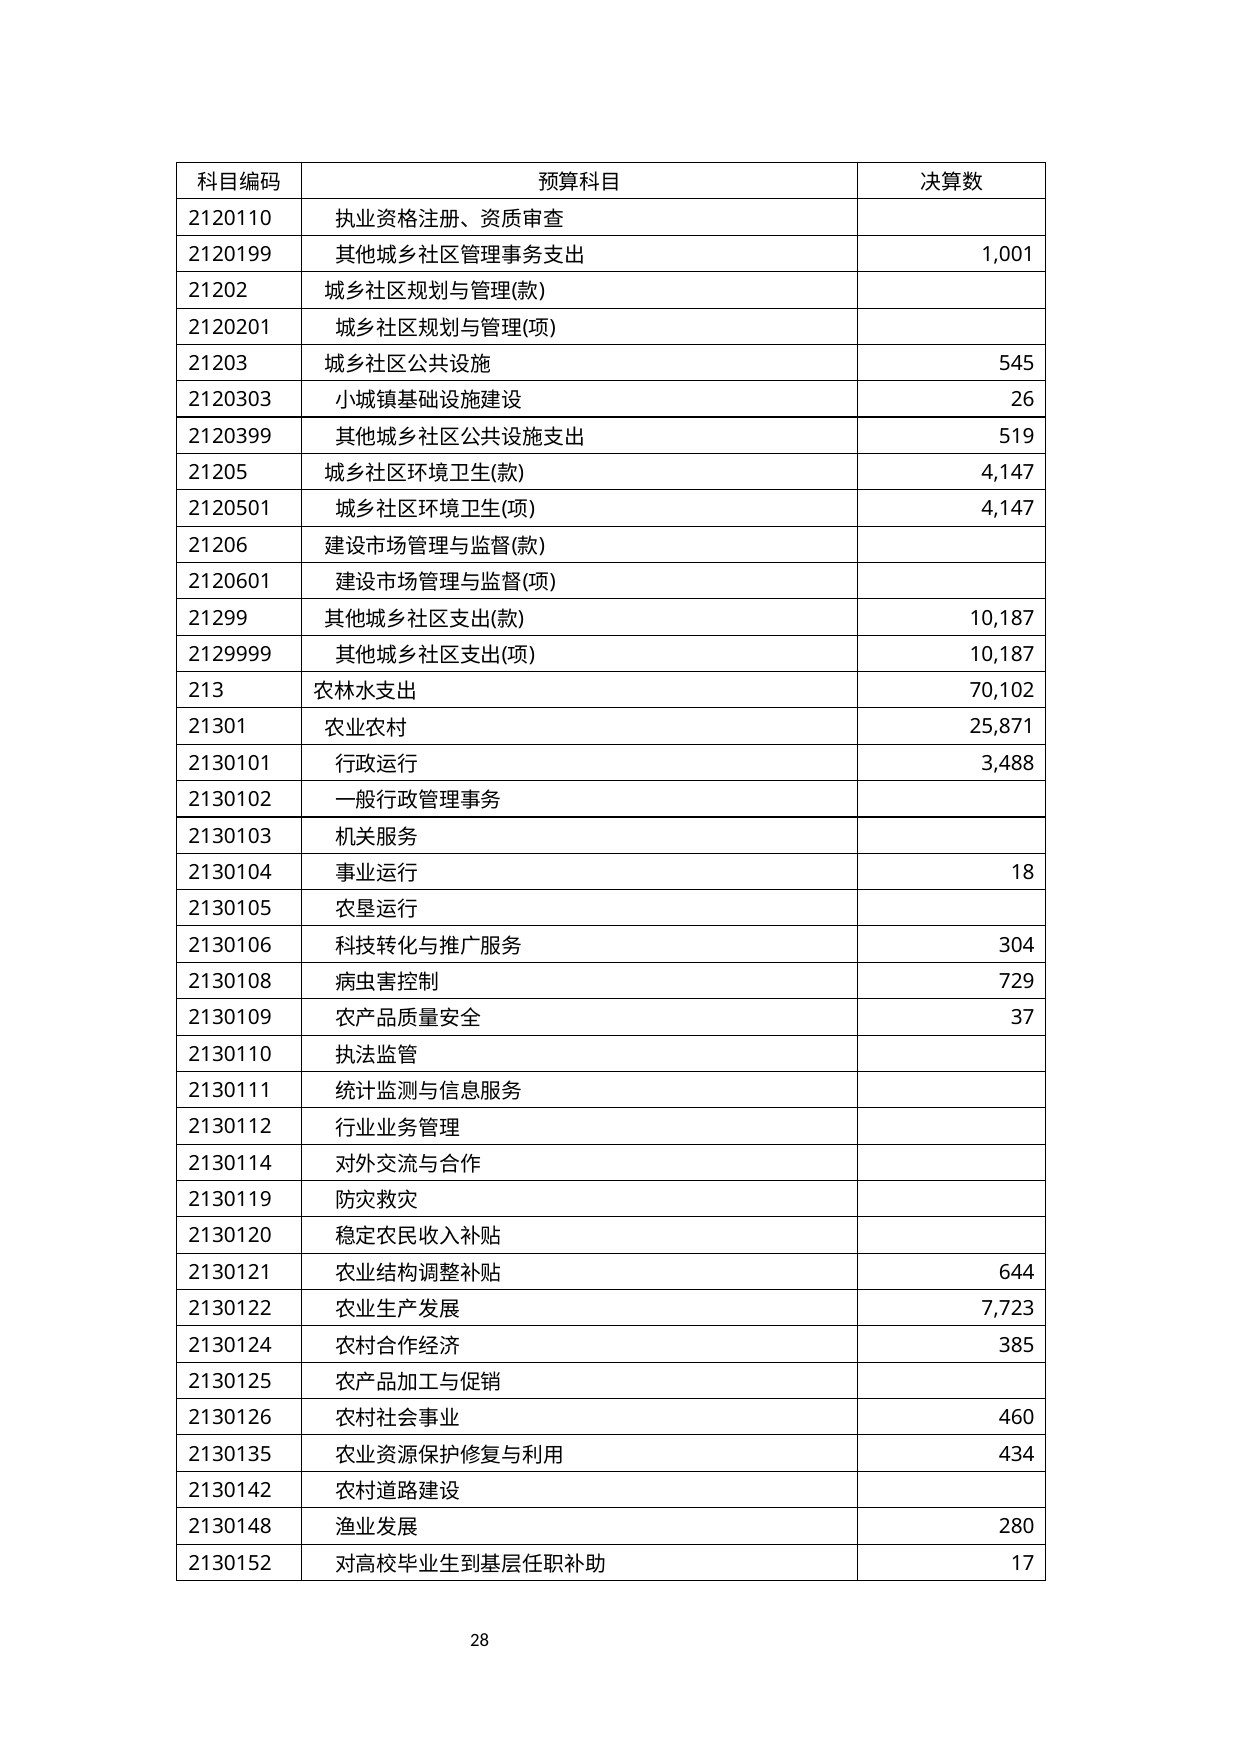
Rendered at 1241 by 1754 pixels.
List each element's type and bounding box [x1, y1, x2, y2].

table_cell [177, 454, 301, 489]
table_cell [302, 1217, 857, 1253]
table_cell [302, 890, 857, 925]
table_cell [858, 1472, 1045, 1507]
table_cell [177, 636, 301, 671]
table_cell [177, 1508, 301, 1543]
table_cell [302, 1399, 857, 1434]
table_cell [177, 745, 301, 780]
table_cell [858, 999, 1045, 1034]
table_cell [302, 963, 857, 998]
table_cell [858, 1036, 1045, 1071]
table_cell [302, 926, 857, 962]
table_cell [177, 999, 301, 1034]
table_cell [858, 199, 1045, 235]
table_header [858, 163, 1045, 198]
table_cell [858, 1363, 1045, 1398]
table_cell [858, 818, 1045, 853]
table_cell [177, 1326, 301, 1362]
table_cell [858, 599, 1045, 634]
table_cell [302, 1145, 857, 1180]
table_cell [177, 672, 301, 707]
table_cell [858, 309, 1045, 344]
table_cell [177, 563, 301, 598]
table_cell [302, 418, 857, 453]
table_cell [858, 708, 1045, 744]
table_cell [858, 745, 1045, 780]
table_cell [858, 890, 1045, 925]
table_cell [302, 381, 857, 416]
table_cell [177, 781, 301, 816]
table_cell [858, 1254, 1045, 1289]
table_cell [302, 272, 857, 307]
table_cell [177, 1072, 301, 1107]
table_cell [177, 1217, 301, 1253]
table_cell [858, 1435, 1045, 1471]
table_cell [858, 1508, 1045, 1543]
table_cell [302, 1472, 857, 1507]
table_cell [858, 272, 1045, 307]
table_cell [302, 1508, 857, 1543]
table_header [302, 163, 857, 198]
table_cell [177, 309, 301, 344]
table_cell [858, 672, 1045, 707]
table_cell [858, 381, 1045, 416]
table_header [177, 163, 301, 198]
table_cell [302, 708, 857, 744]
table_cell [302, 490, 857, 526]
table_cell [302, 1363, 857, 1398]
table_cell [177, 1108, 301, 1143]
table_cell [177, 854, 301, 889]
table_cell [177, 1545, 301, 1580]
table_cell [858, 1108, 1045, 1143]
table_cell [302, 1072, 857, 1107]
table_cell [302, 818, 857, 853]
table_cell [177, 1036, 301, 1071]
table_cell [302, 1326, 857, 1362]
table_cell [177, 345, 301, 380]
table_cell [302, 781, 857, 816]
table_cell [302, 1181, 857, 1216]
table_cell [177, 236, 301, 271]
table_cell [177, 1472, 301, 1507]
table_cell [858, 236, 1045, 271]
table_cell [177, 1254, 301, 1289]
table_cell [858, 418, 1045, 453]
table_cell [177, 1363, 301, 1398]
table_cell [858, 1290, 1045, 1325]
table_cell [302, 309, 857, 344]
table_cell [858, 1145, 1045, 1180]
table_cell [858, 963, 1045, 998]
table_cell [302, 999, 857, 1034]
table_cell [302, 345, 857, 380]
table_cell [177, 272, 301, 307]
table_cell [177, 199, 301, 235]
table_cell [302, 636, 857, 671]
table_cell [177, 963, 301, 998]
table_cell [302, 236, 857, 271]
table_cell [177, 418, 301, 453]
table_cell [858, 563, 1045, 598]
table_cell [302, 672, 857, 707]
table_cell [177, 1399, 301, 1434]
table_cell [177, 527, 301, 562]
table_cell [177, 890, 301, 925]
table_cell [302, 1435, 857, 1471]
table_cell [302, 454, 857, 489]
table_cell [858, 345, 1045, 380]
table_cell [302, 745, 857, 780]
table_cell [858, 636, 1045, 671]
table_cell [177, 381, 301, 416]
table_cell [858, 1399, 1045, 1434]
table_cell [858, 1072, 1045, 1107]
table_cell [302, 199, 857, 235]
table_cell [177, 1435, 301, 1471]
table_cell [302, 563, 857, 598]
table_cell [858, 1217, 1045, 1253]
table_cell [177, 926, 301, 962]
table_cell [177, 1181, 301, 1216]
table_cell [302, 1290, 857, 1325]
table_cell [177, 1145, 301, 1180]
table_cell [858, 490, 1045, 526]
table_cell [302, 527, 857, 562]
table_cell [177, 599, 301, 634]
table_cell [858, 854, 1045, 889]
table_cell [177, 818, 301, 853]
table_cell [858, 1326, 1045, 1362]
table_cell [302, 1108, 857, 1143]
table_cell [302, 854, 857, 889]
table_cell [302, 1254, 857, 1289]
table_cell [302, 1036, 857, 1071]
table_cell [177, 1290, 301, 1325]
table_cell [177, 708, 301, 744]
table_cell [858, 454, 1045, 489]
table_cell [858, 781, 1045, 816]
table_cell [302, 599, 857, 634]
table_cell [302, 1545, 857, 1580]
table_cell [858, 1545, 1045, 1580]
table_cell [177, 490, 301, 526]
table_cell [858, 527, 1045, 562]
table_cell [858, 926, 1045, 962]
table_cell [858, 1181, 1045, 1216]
